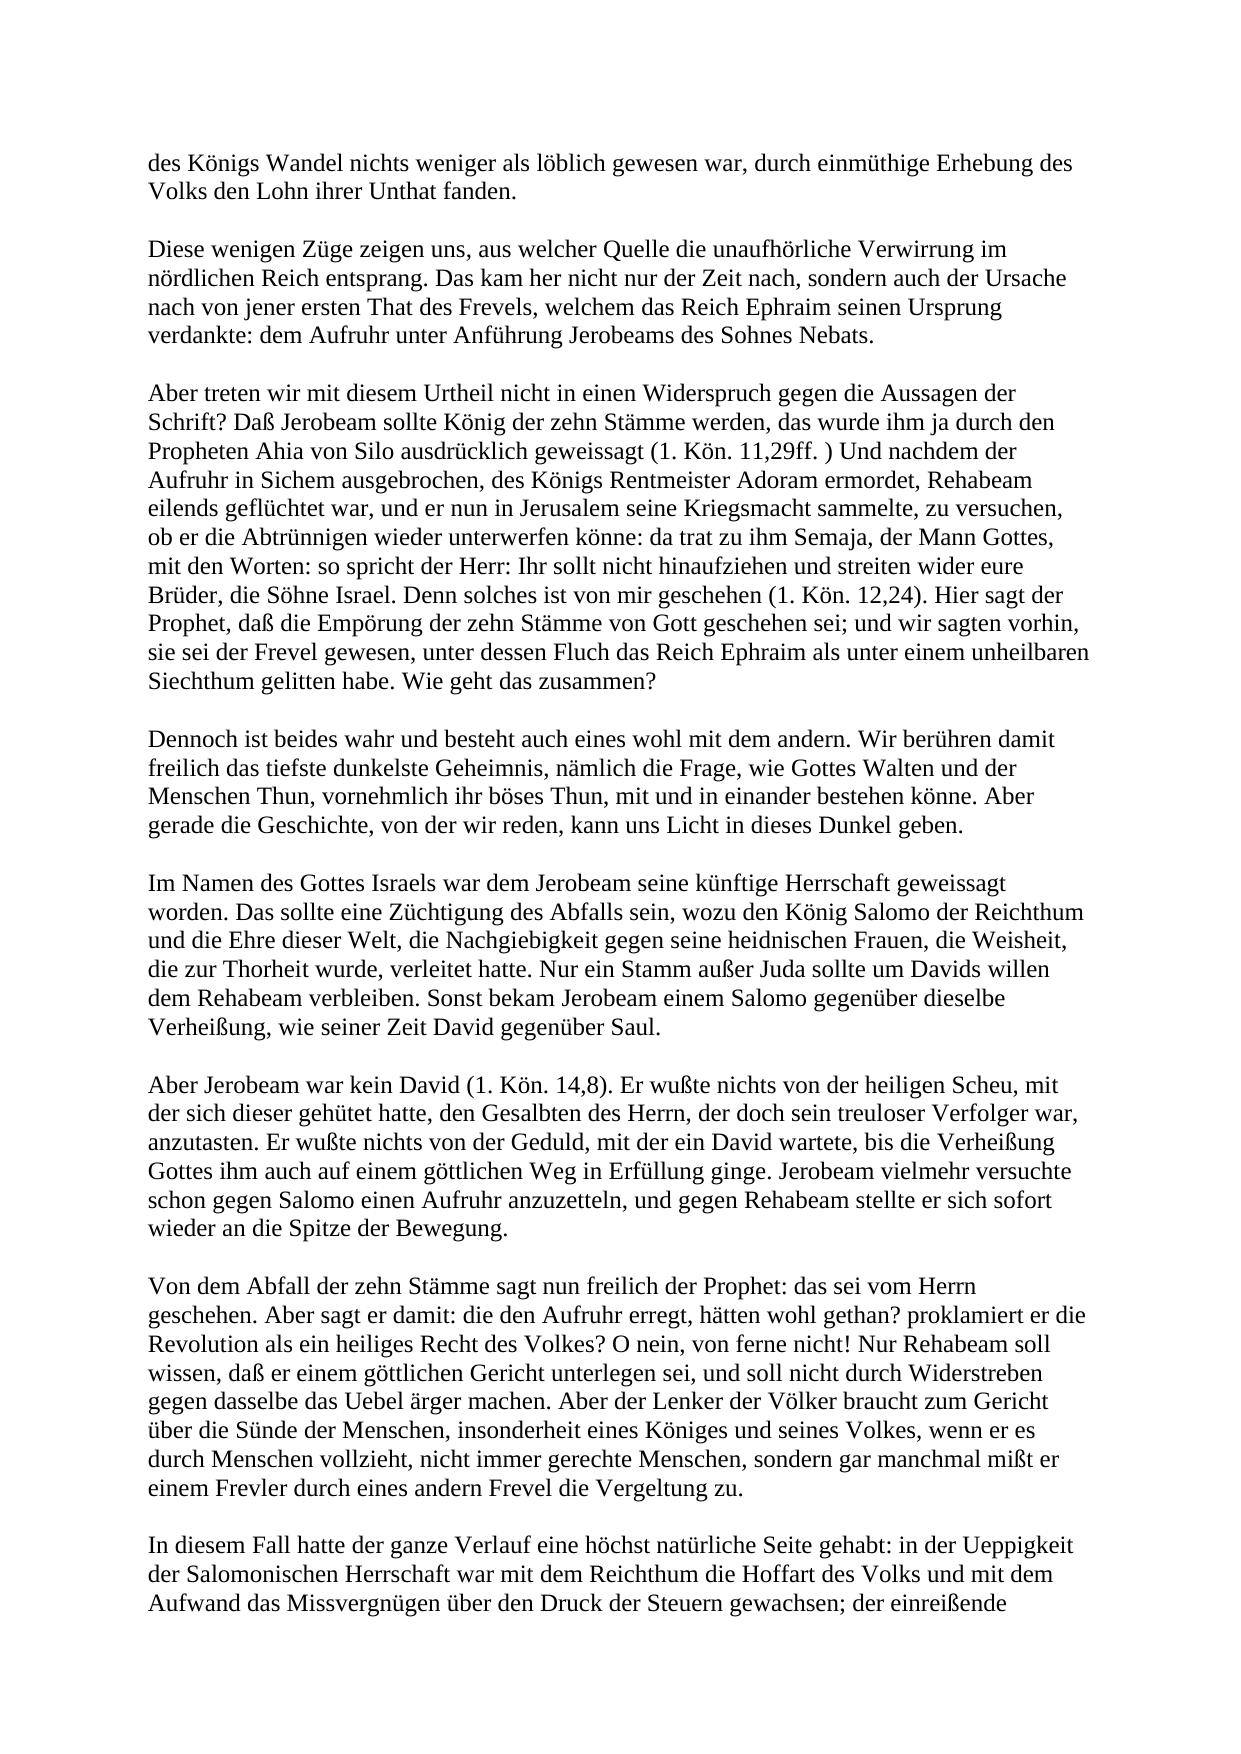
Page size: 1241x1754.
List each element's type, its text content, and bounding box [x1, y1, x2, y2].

text Dennoch ist beides wahr und besteht auch eines wohl mit dem andern. Wir berühren damit freilich das tiefste dunkelste Geheimnis, nämlich die Frage, wie Gottes Walten und der Menschen Thun, vornehmlich ihr böses Thun, mit und in einander bestehen könne. Aber gerade die Geschichte, von der wir reden, kann uns Licht in dieses Dunkel geben. [148, 724, 1093, 839]
text Im Namen des Gottes Israels war dem Jerobeam seine künftige Herrschaft geweissagt worden. Das sollte eine Züchtigung des Abfalls sein, wozu den König Salomo der Reichthum und die Ehre dieser Welt, die Nachgiebigkeit gegen seine heidnischen Frauen, die Weisheit, die zur Thorheit wurde, verleitet hatte. Nur ein Stamm außer Juda sollte um Davids willen dem Rehabeam verbleiben. Sonst bekam Jerobeam einem Salomo gegenüber dieselbe Verheißung, wie seiner Zeit David gegenüber Saul. [148, 868, 1093, 1041]
text Aber Jerobeam war kein David (1. Kön. 14,8). Er wußte nichts von der heiligen Scheu, mit der sich dieser gehütet hatte, den Gesalbten des Herrn, der doch sein treuloser Verfolger war, anzutasten. Er wußte nichts von der Geduld, mit der ein David wartete, bis die Verheißung Gottes ihm auch auf einem göttlichen Weg in Erfüllung ginge. Jerobeam vielmehr versuchte schon gegen Salomo einen Aufruhr anzuzetteln, und gegen Rehabeam stellte er sich sofort wieder an die Spitze der Bewegung. [148, 1070, 1093, 1242]
text Diese wenigen Züge zeigen uns, aus welcher Quelle die unaufhörliche Verwirrung im nördlichen Reich entsprang. Das kam her nicht nur der Zeit nach, sondern auch der Ursache nach von jener ersten That des Frevels, welchem das Reich Ephraim seinen Ursprung verdankte: dem Aufruhr unter Anführung Jerobeams des Sohnes Nebats. [148, 234, 1093, 349]
text Von dem Abfall der zehn Stämme sagt nun freilich der Prophet: das sei vom Herrn geschehen. Aber sagt er damit: die den Aufruhr erregt, hätten wohl gethan? proklamiert er die Revolution als ein heiliges Recht des Volkes? O nein, von ferne nicht! Nur Rehabeam soll wissen, daß er einem göttlichen Gericht unterlegen sei, und soll nicht durch Widerstreben gegen dasselbe das Uebel ärger machen. Aber der Lenker der Völker braucht zum Gericht über die Sünde der Menschen, insonderheit eines Königes und seines Volkes, wenn er es durch Menschen vollzieht, nicht immer gerechte Menschen, sondern gar manchmal mißt er einem Frevler durch eines andern Frevel die Vergeltung zu. [148, 1271, 1093, 1501]
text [148, 148, 1093, 205]
text Aber treten wir mit diesem Urtheil nicht in einen Widerspruch gegen die Aussagen der Schrift? Daß Jerobeam sollte König der zehn Stämme werden, das wurde ihm ja durch den Propheten Ahia von Silo ausdrücklich geweissagt (1. Kön. 11,29ff. ) Und nachdem der Aufruhr in Sichem ausgebrochen, des Königs Rentmeister Adoram ermordet, Rehabeam eilends geflüchtet war, und er nun in Jerusalem seine Kriegsmacht sammelte, zu versuchen, ob er die Abtrünnigen wieder unterwerfen könne: da trat zu ihm Semaja, der Mann Gottes, mit den Worten: so spricht der Herr: Ihr sollt nicht hinaufziehen und streiten wider eure Brüder, die Söhne Israel. Denn solches ist von mir geschehen (1. Kön. 12,24). Hier sagt der Prophet, daß die Empörung der zehn Stämme von Gott geschehen sei; und wir sagten vorhin, sie sei der Frevel gewesen, unter dessen Fluch das Reich Ephraim als unter einem unheilbaren Siechthum gelitten habe. Wie geht das zusammen? [148, 378, 1093, 695]
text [148, 1531, 1093, 1617]
